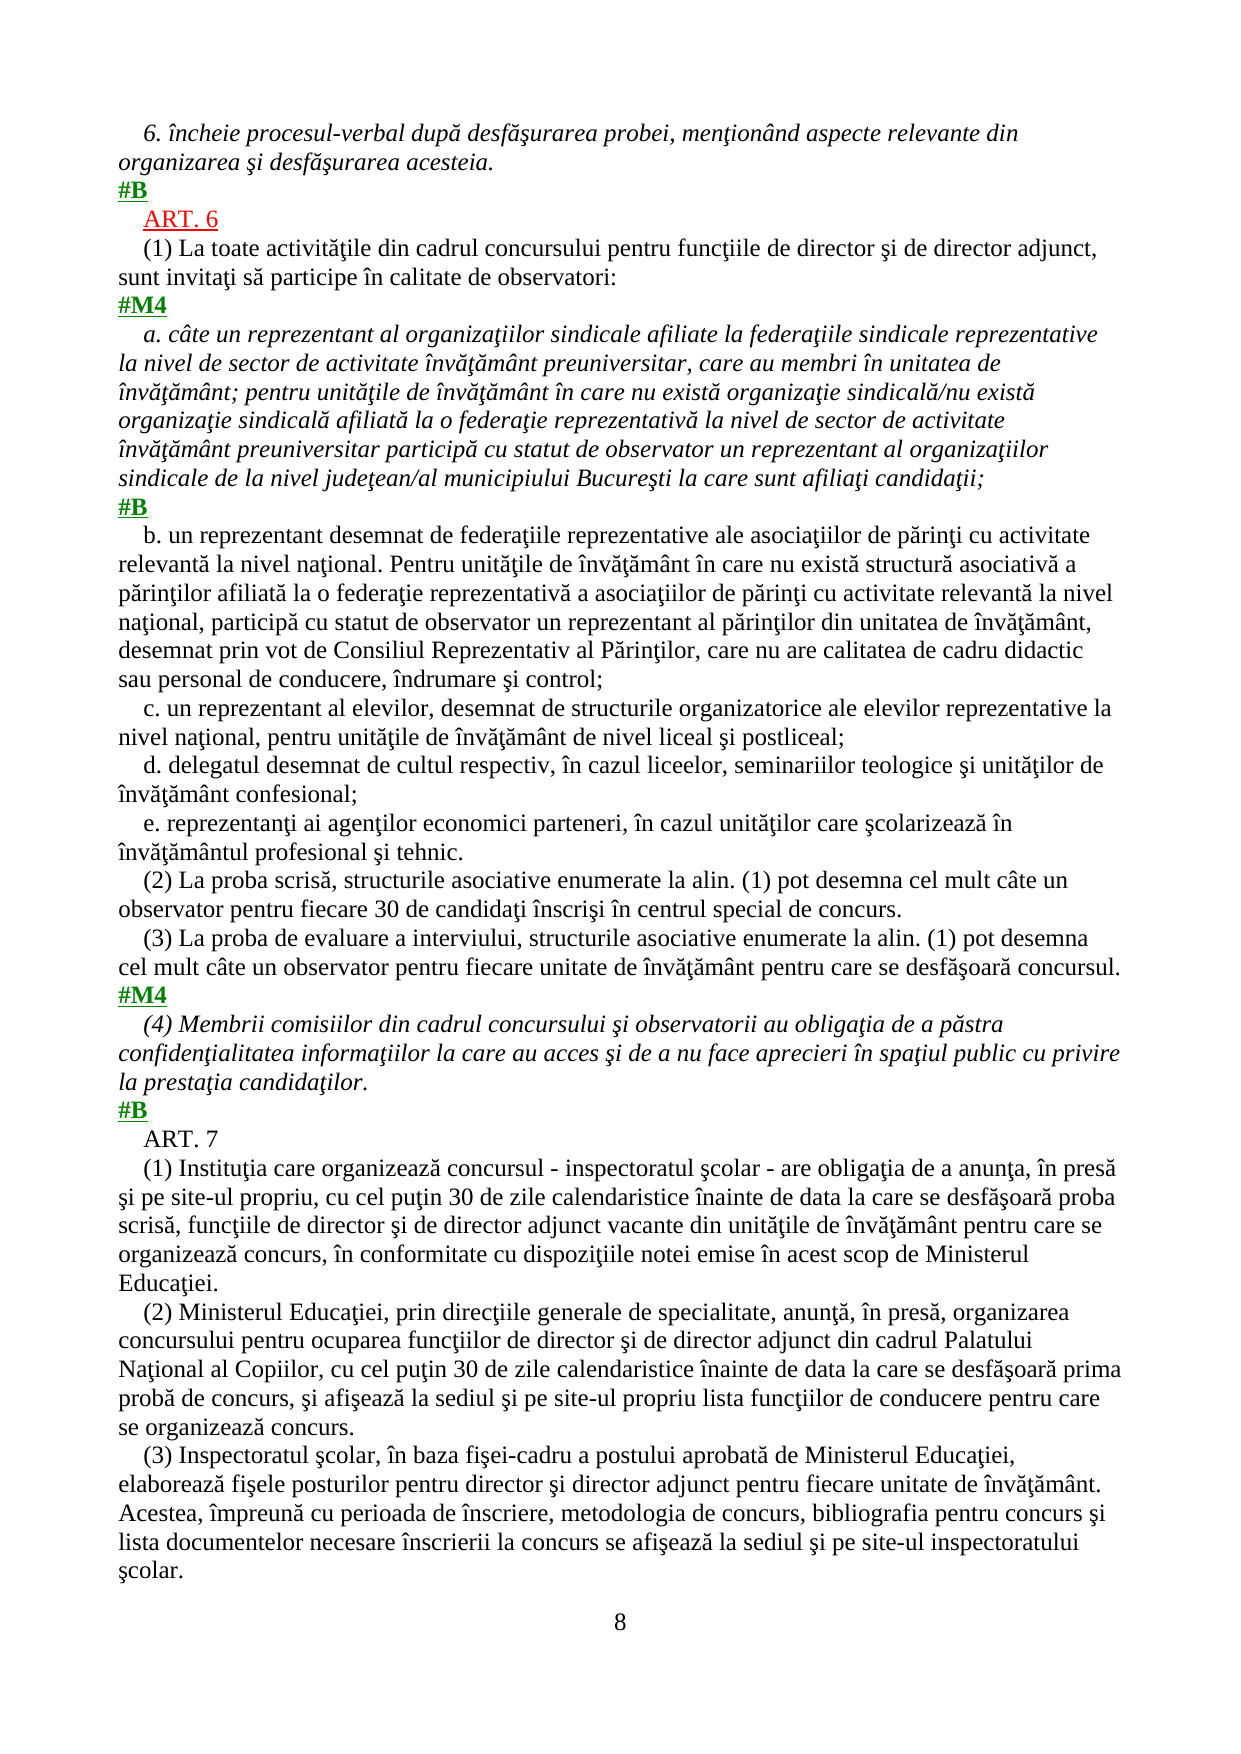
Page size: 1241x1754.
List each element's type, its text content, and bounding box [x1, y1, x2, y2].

text (2) Ministerul Educaţiei, prin direcţiile generale de specialitate, anunţă, în presă, organizarea concursului pentru ocuparea funcţiilor de director şi de director adjunct din cadrul Palatului Naţional al Copiilor, cu cel puţin 30 de zile calendaristice înainte de data la care se desfăşoară prima probă de concurs, şi afişează la sediul şi pe site-ul propriu lista funcţiilor de conducere pentru care se organizează concurs. [118, 1297, 1122, 1441]
text e. reprezentanţi ai agenţilor economici parteneri, în cazul unităţilor care şcolarizează în învăţământul profesional şi tehnic. [118, 808, 1122, 866]
text a. câte un reprezentant al organizaţiilor sindicale afiliate la federaţiile sindicale reprezentative la nivel de sector de activitate învăţământ preuniversitar, care au membri în unitatea de învăţământ; pentru unităţile de învăţământ în care nu există organizaţie sindicală/nu există organizaţie sindicală afiliată la o federaţie reprezentativă la nivel de sector de activitate învăţământ preuniversitar participă cu statut de observator un reprezentant al organizaţiilor sindicale de la nivel judeţean/al municipiului Bucureşti la care sunt afiliaţi candidaţii; [118, 319, 1122, 492]
text #M4 [118, 291, 1122, 319]
text #B [118, 176, 1122, 204]
text c. un reprezentant al elevilor, desemnat de structurile organizatorice ale elevilor reprezentative la nivel naţional, pentru unităţile de învăţământ de nivel liceal şi postliceal; [118, 693, 1122, 751]
text (3) Inspectoratul şcolar, în baza fişei-cadru a postului aprobată de Ministerul Educaţiei, elaborează fişele posturilor pentru director şi director adjunct pentru fiecare unitate de învăţământ. Acestea, împreună cu perioada de înscriere, metodologia de concurs, bibliografia pentru concurs şi lista documentelor necesare înscrierii la concurs se afişează la sediul şi pe site-ul inspectoratului şcolar. [118, 1441, 1122, 1584]
text #B [118, 492, 1122, 521]
text #M4 [118, 981, 1122, 1009]
text b. un reprezentant desemnat de federaţiile reprezentative ale asociaţiilor de părinţi cu activitate relevantă la nivel naţional. Pentru unităţile de învăţământ în care nu există structură asociativă a părinţilor afiliată la o federaţie reprezentativă a asociaţiilor de părinţi cu activitate relevantă la nivel naţional, participă cu statut de observator un reprezentant al părinţilor din unitatea de învăţământ, desemnat prin vot de Consiliul Reprezentativ al Părinţilor, care nu are calitatea de cadru didactic sau personal de conducere, îndrumare şi control; [118, 521, 1122, 693]
text ART. 6 [118, 204, 1122, 233]
text (1) Instituţia care organizează concursul - inspectoratul şcolar - are obligaţia de a anunţa, în presă şi pe site-ul propriu, cu cel puţin 30 de zile calendaristice înainte de data la care se desfăşoară proba scrisă, funcţiile de director şi de director adjunct vacante din unităţile de învăţământ pentru care se organizează concurs, în conformitate cu dispoziţiile notei emise în acest scop de Ministerul Educaţiei. [118, 1153, 1122, 1297]
text (4) Membrii comisiilor din cadrul concursului şi observatorii au obligaţia de a păstra confidenţialitatea informaţiilor la care au acces şi de a nu face aprecieri în spaţiul public cu privire la prestaţia candidaţilor. [118, 1009, 1122, 1096]
text ART. 7 [118, 1124, 1122, 1153]
text 6. încheie procesul-verbal după desfăşurarea probei, menţionând aspecte relevante din organizarea şi desfăşurarea acesteia. [118, 118, 1122, 176]
text (2) La proba scrisă, structurile asociative enumerate la alin. (1) pot desemna cel mult câte un observator pentru fiecare 30 de candidaţi înscrişi în centrul special de concurs. [118, 866, 1122, 923]
text (1) La toate activităţile din cadrul concursului pentru funcţiile de director şi de director adjunct, sunt invitaţi să participe în calitate de observatori: [118, 233, 1122, 291]
text #B [118, 1096, 1122, 1124]
text (3) La proba de evaluare a interviului, structurile asociative enumerate la alin. (1) pot desemna cel mult câte un observator pentru fiecare unitate de învăţământ pentru care se desfăşoară concursul. [118, 923, 1122, 981]
text d. delegatul desemnat de cultul respectiv, în cazul liceelor, seminariilor teologice şi unităţilor de învăţământ confesional; [118, 751, 1122, 808]
